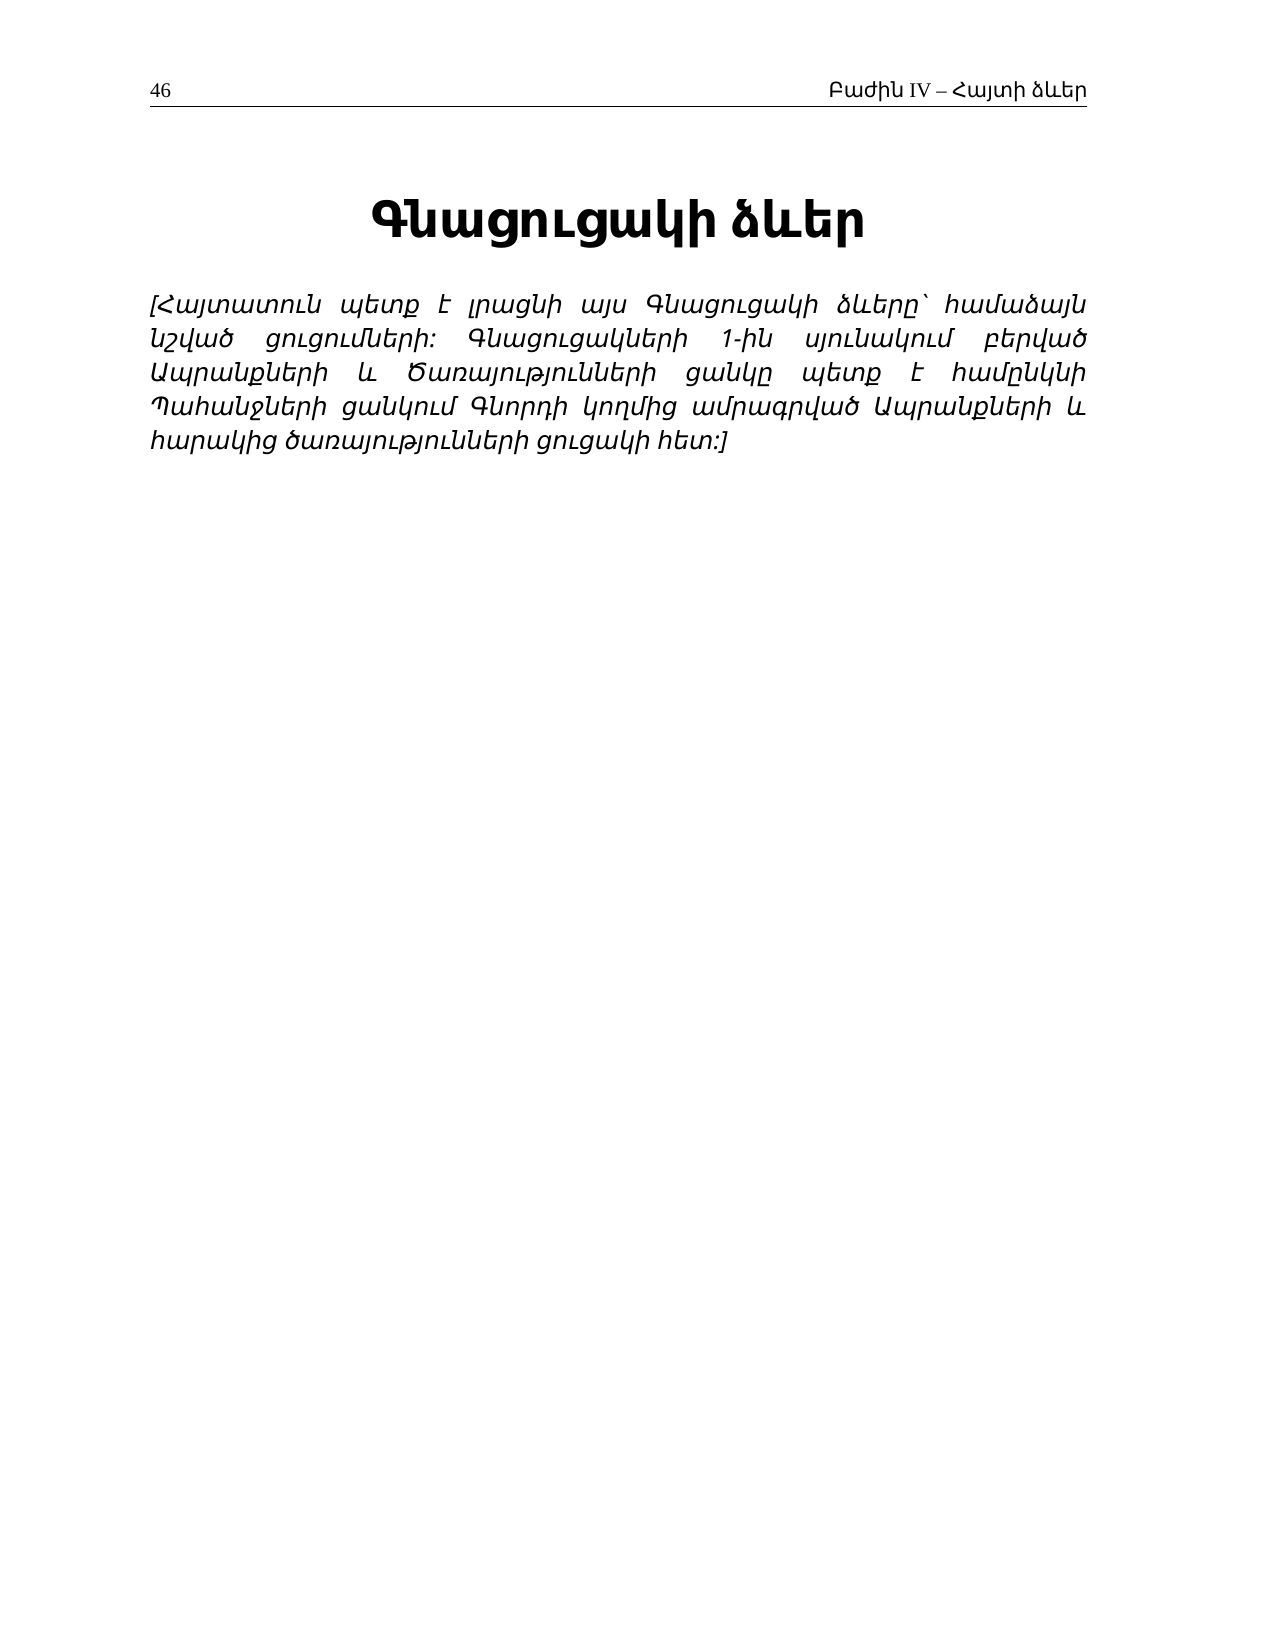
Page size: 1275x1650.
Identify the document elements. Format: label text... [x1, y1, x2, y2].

text [Հայտատուն պետք է լրացնի այս Գնացուցակի ձևերը` համաձայն նշված ցուցումների: Գնացուցակների 1-ին սյունակում բերված Ապրանքների և Ծառայությունների ցանկը պետք է համընկնի Պահանջների ցանկում Գնորդի կողմից ամրագրված Ապրանքների և հարակից ծառայությունների ցուցակի հետ:] [150, 286, 1087, 457]
title Գնացուցակի ձևեր [150, 184, 1087, 252]
